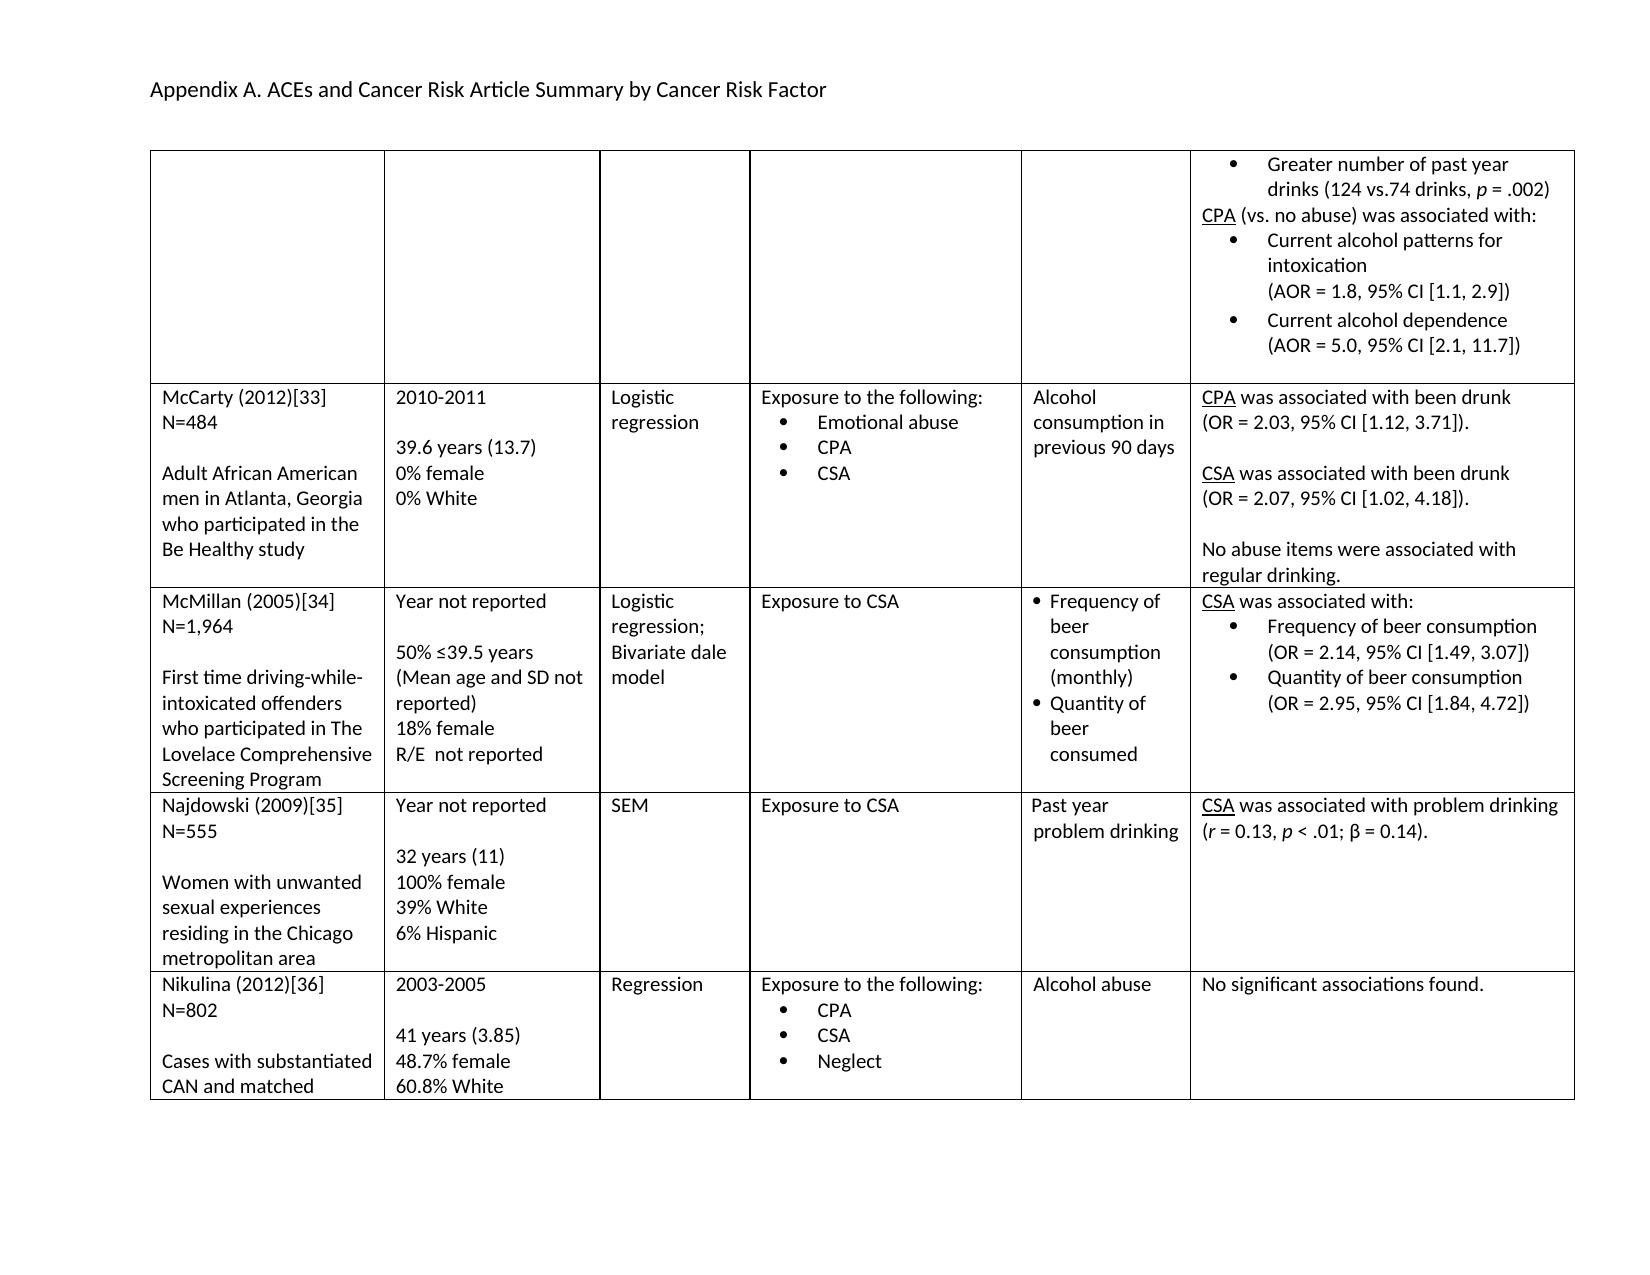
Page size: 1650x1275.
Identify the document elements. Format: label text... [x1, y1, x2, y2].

table_cell 2010-2011 39.6 years (13.7) 0% female 0% White [385, 384, 599, 587]
table_cell Year not reported 50% ≤39.5 years (Mean age and SD not reported) 18% female R/E not reported [385, 588, 599, 792]
table_cell Past year problem drinking [1022, 793, 1190, 971]
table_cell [1191, 972, 1574, 1099]
table_cell CSA was associated with problem drinking (r = 0.13, p < .01; β = 0.14). [1191, 793, 1574, 971]
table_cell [751, 151, 1021, 383]
table_cell Alcohol abuse [1022, 972, 1190, 1099]
table_cell Frequency of beer consumption (monthly) Quantity of beer consumed [1022, 588, 1190, 792]
table_cell Logistic regression [601, 384, 749, 587]
table_cell Alcohol consumption in previous 90 days [1022, 384, 1190, 587]
table_cell Exposure to CSA [751, 793, 1021, 971]
table_cell CSA was associated with: Frequency of beer consumption (OR = 2.14, 95% CI [1.49, 3.07]) Quantity of beer consumption (OR = 2.95, 95% CI [1.84, 4.72]) [1191, 588, 1574, 792]
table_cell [1022, 151, 1190, 383]
table_cell Regression [601, 972, 749, 1099]
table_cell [751, 972, 1021, 1099]
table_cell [1191, 151, 1574, 383]
table_cell Exposure to the following: Emotional abuse CPA CSA [751, 384, 1021, 587]
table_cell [385, 151, 599, 383]
table_cell McCarty (2012)[33] N=484 Adult African American men in Atlanta, Georgia who participated in the Be Healthy study [151, 384, 384, 587]
table_cell McMillan (2005)[34] N=1,964 First time driving-while-intoxicated offenders who participated in The Lovelace Comprehensive Screening Program [151, 588, 384, 792]
table_cell Year not reported 32 years (11) 100% female 39% White 6% Hispanic [385, 793, 599, 971]
table_cell Nikulina (2012)[36] N=802 Cases with substantiated CAN and matched controls from a metropolitan area in the Midwest [151, 972, 384, 1099]
table_cell Exposure to CSA [751, 588, 1021, 792]
table_cell Logistic regression; Bivariate dale model [601, 588, 749, 792]
table_cell CPA was associated with been drunk (OR = 2.03, 95% CI [1.12, 3.71]). CSA was associated with been drunk (OR = 2.07, 95% CI [1.02, 4.18]). No abuse items were associated with regular drinking. [1191, 384, 1574, 587]
table_cell Najdowski (2009)[35] N=555 Women with unwanted sexual experiences residing in the Chicago metropolitan area [151, 793, 384, 971]
table_cell SEM [601, 793, 749, 971]
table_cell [601, 151, 749, 383]
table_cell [385, 972, 599, 1099]
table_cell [151, 151, 384, 383]
